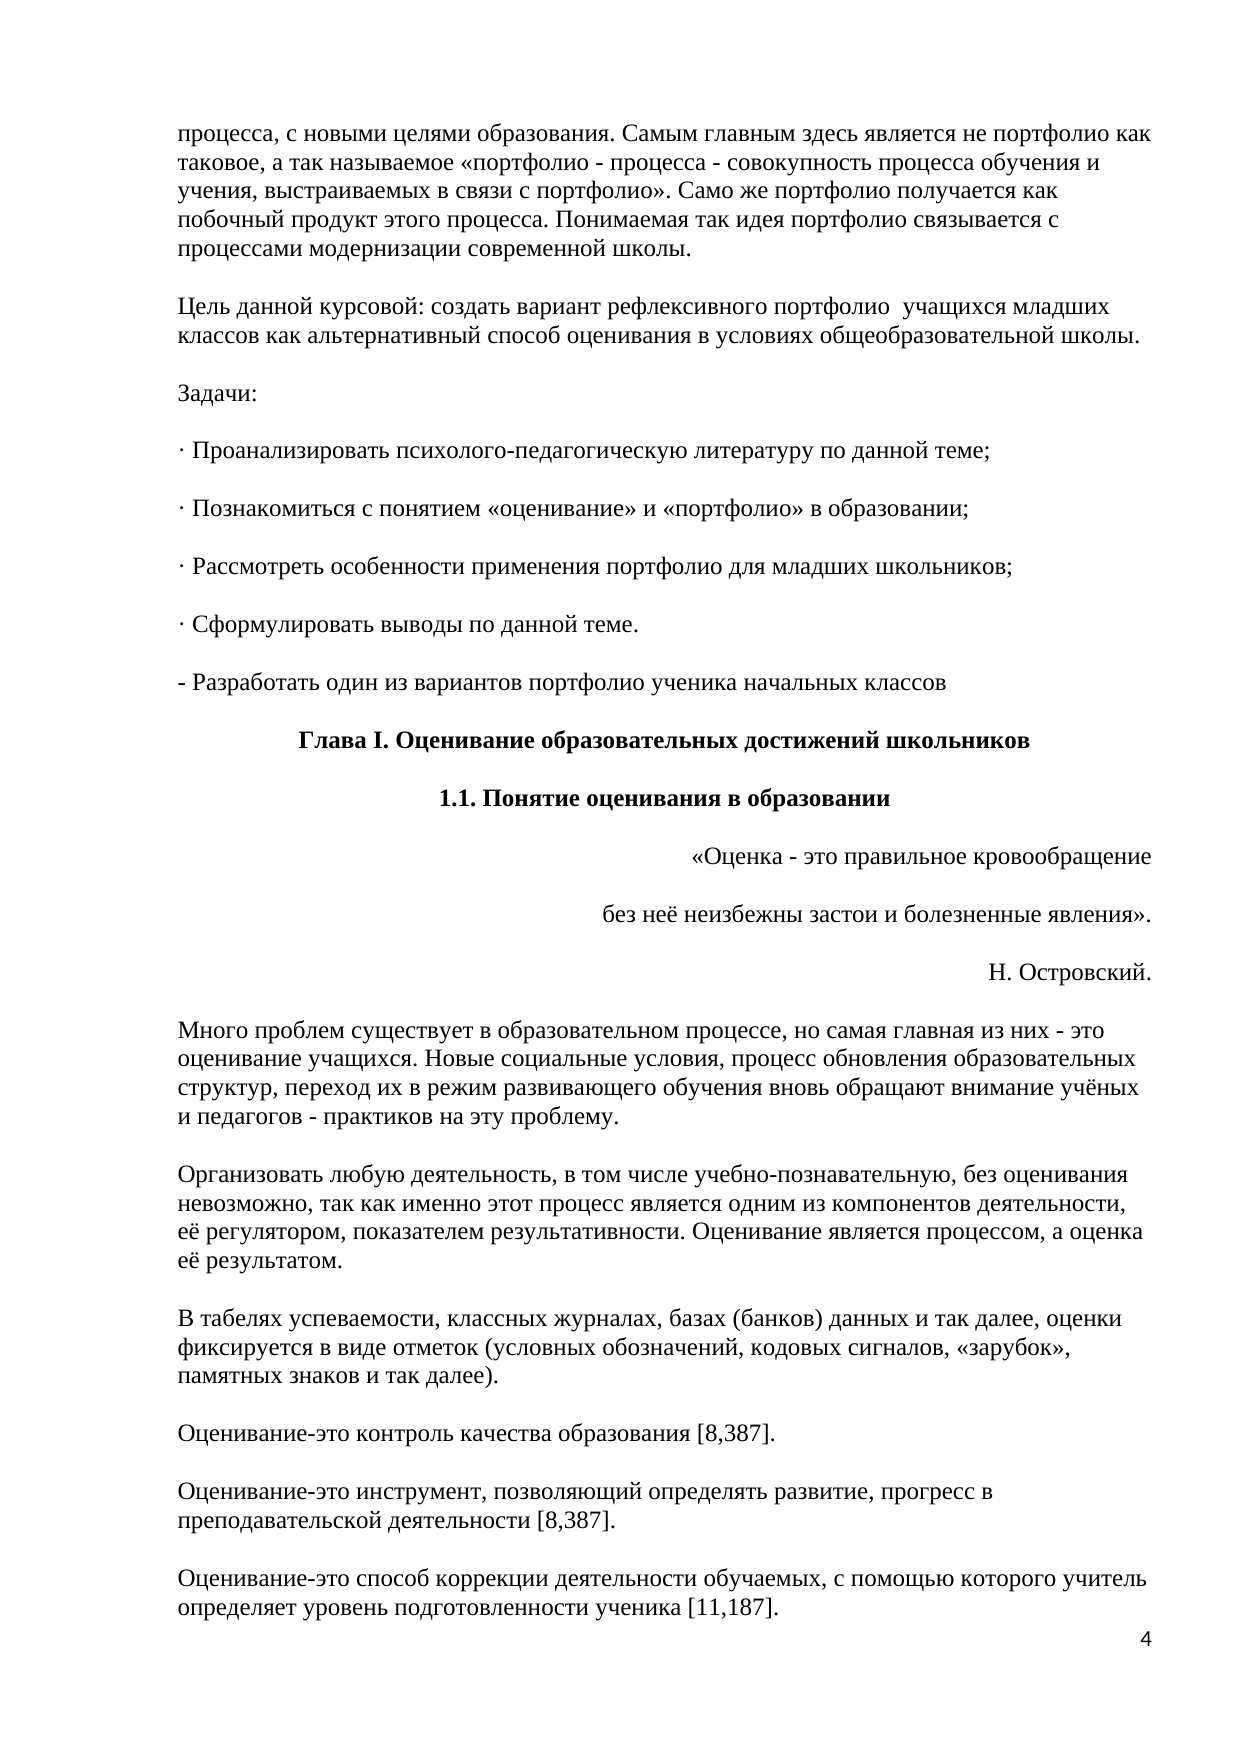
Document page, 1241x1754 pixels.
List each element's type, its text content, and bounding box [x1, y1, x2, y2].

text без неё неизбежны застои и болезненные явления». [177, 899, 1152, 928]
text Оценивание-это инструмент, позволяющий определять развитие, прогресс в преподавательской деятельности [8,387]. [177, 1476, 1152, 1534]
text Цель данной курсовой: создать вариант рефлексивного портфолио учащихся младших классов как альтернативный способ оценивания в условиях общеобразовательной школы. [177, 291, 1152, 348]
text · Познакомиться с понятием «оценивание» и «портфолио» в образовании; [177, 493, 1152, 522]
text Организовать любую деятельность, в том числе учебно-познавательную, без оценивания невозможно, так как именно этот процесс является одним из компонентов деятельности, её регулятором, показателем результативности. Оценивание является процессом, а оценка её результатом. [177, 1159, 1152, 1274]
text Оценивание-это контроль качества образования [8,387]. [177, 1418, 1152, 1447]
text · Проанализировать психолого-педагогическую литературу по данной теме; [177, 436, 1152, 464]
text Много проблем существует в образовательном процессе, но самая главная из них - это оценивание учащихся. Новые социальные условия, процесс обновления образовательных структур, переход их в режим развивающего обучения вновь обращают внимание учёных и педагогов - практиков на эту проблему. [177, 1015, 1152, 1130]
text Оценивание-это способ коррекции деятельности обучаемых, с помощью которого учитель определяет уровень подготовленности ученика [11,187]. [177, 1563, 1152, 1621]
text - Разработать один из вариантов портфолио ученика начальных классов [177, 667, 1152, 696]
text 1.1. Понятие оценивания в образовании [177, 783, 1152, 812]
text Н. Островский. [177, 957, 1152, 986]
text В табелях успеваемости, классных журналах, базах (банков) данных и так далее, оценки фиксируется в виде отметок (условных обозначений, кодовых сигналов, «зарубок», памятных знаков и так далее). [177, 1303, 1152, 1389]
text Глава I. Оценивание образовательных достижений школьников [177, 725, 1152, 754]
text · Сформулировать выводы по данной теме. [177, 609, 1152, 638]
text Задачи: [177, 378, 1152, 406]
text · Рассмотреть особенности применения портфолио для младших школьников; [177, 551, 1152, 580]
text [177, 118, 1152, 262]
text «Оценка - это правильное кровообращение [177, 841, 1152, 870]
